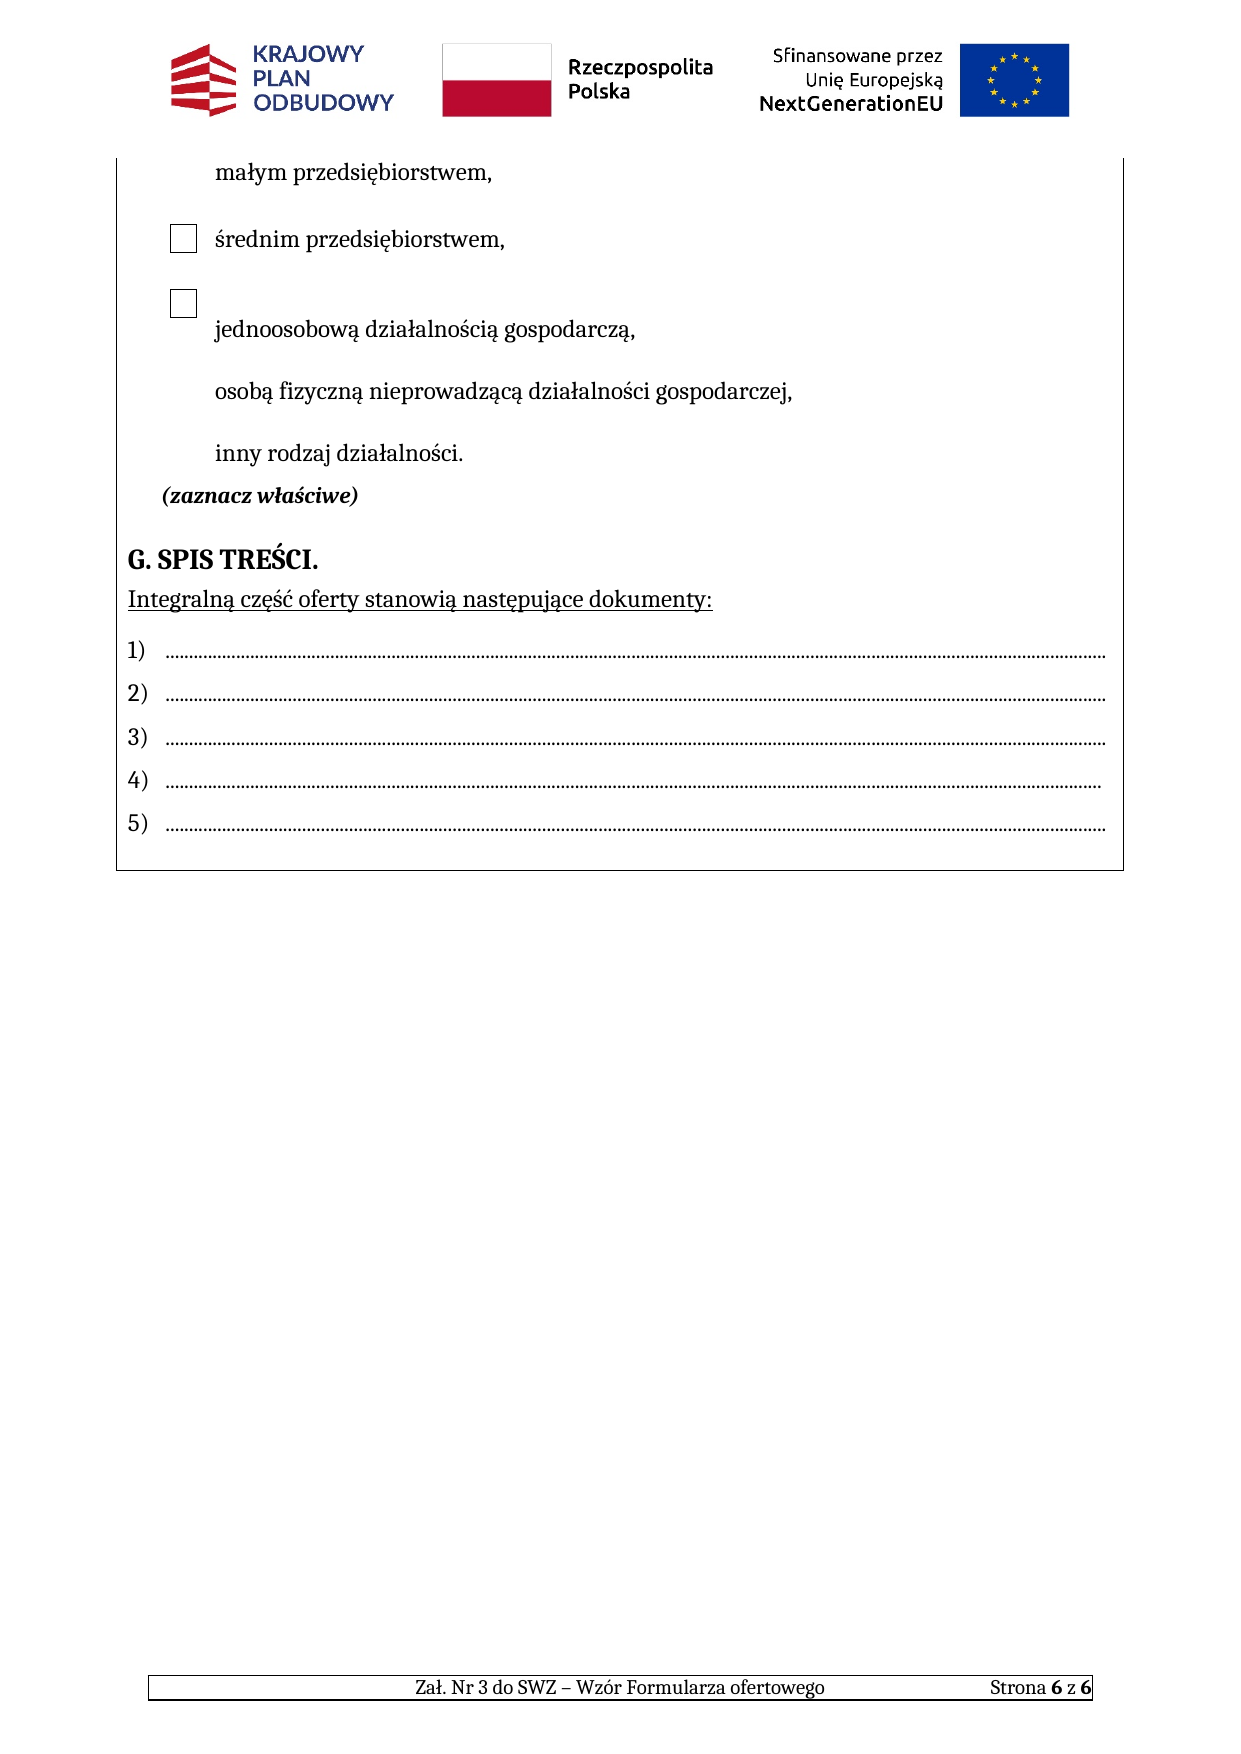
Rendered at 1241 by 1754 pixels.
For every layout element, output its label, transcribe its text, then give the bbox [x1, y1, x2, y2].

table_cell G. SPIS TREŚCI. Integralną część oferty stanowią następujące dokumenty: ........................................................................................................................................................................................................ ........................................................................................................................................................................................................ ........................................................................................................................................................................................................ ....................................................................................................................................................................................................... ........................................................................................................................................................................................................ [117, 531, 1123, 870]
picture [147, 19, 1093, 141]
